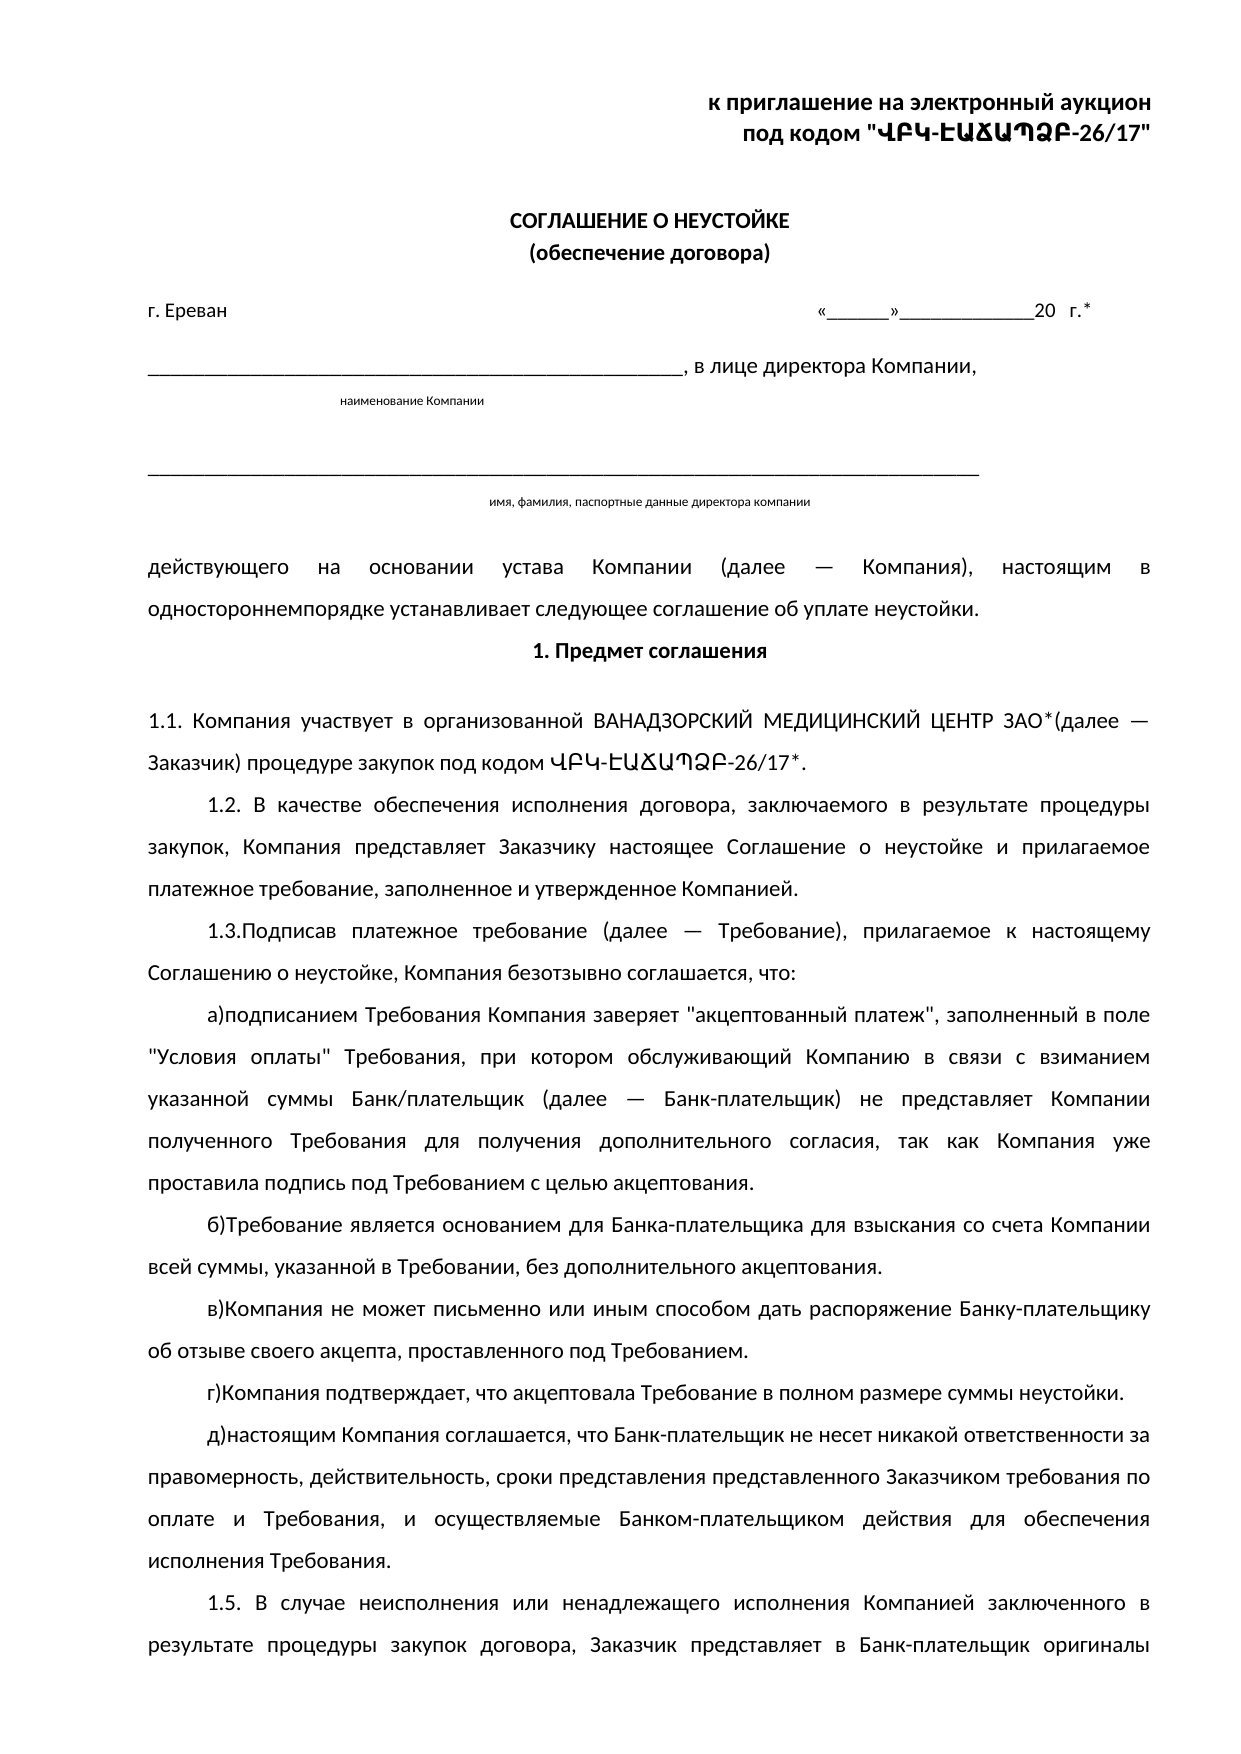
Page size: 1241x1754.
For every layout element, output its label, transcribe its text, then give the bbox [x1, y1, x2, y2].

text 1. Предмет соглашения [148, 636, 1152, 664]
text 1.3.Подписав платежное требование (далее — Требование), прилагаемое к настоящему Соглашению о неустойке, Компания безотзывно соглашается, что: [148, 916, 1152, 986]
text 1.1. Компания участвует в организованной ВАНАДЗОРСКИЙ МЕДИЦИНСКИЙ ЦЕНТР ЗАО*(далее — Заказчик) процедуре закупок под кодом ՎԲԿ-ԷԱՃԱՊՁԲ-26/17*. [148, 706, 1152, 776]
text в)Компания не может письменно или иным способом дать распоряжение Банку-плательщику об отзыве своего акцепта, проставленного под Требованием. [148, 1294, 1152, 1364]
text к приглашение на электронный аукцион [177, 86, 1152, 117]
table_header «______»_____________20 г.* [635, 297, 1104, 351]
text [148, 1588, 1152, 1658]
text под кодом "ՎԲԿ-ԷԱՃԱՊՁԲ-26/17" [148, 117, 1152, 147]
text СОГЛАШЕНИЕ О НЕУСТОЙКЕ [148, 206, 1152, 234]
text б)Требование является основанием для Банка-плательщика для взыскания со счета Компании всей суммы, указанной в Требовании, без дополнительного акцептования. [148, 1210, 1152, 1280]
text д)настоящим Компания соглашается, что Банк-плательщик не несет никакой ответственности за правомерность, действительность, сроки представления представленного Заказчиком требования по оплате и Требования, и осуществляемые Банком-плательщиком действия для обеспечения исполнения Требования. [148, 1420, 1152, 1574]
text (обеспечение договора) [148, 238, 1152, 266]
text _______________________________________________, в лице директора Компании, [148, 351, 1152, 379]
text действующего на основании устава Компании (далее — Компания), настоящим в одностороннемпорядке устанавливает следующее соглашение об уплате неустойки. [148, 552, 1152, 622]
text а)подписанием Требования Компания заверяет "акцептованный платеж", заполненный в поле "Условия оплаты" Требования, при котором обслуживающий Компанию в связи с взиманием указанной суммы Банк/плательщик (далее — Банк-плательщик) не представляет Компании полученного Требования для получения дополнительного согласия, так как Компания уже проставила подпись под Требованием с целью акцептования. [148, 1000, 1152, 1196]
text _________________________________________________________________________ [148, 452, 1152, 480]
text наименование Компании [340, 393, 1152, 421]
text имя, фамилия, паспортные данные директора компании [148, 494, 1152, 522]
text г)Компания подтверждает, что акцептовала Требование в полном размере суммы неустойки. [148, 1378, 1152, 1406]
table_header г. Ереван [136, 297, 635, 351]
text 1.2. В качестве обеспечения исполнения договора, заключаемого в результате процедуры закупок, Компания представляет Заказчику настоящее Соглашение о неустойке и прилагаемое платежное требование, заполненное и утвержденное Компанией. [148, 790, 1152, 902]
